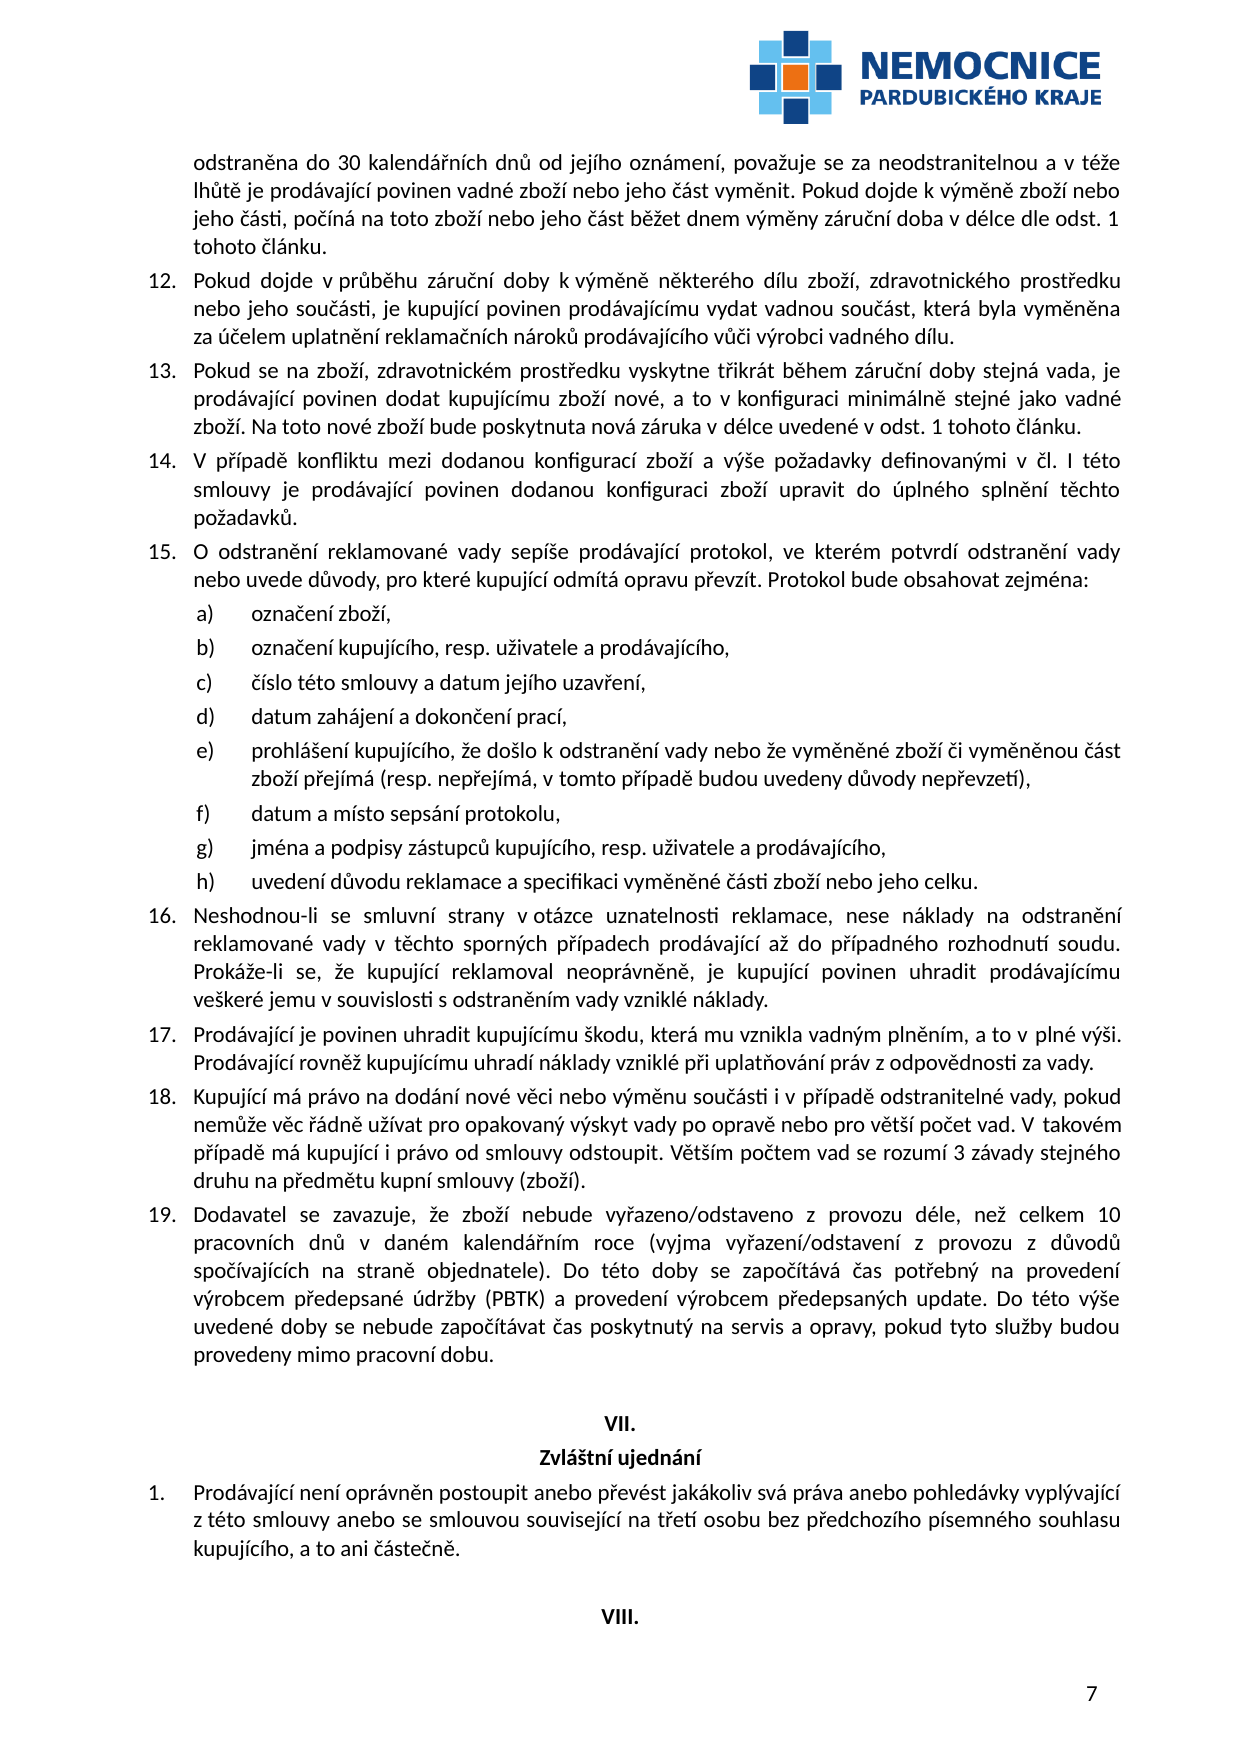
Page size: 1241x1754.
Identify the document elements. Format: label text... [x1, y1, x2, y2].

list Prodávající není oprávněn postoupit anebo převést jakákoliv svá práva anebo pohledávky vyplývající z této smlouvy anebo se smlouvou související na třetí osobu bez předchozího písemného souhlasu kupujícího, a to ani částečně. [148, 1478, 1122, 1562]
text VIII. [118, 1602, 1122, 1630]
list Prodávající je povinen uhradit kupujícímu škodu, která mu vznikla vadným plněním, a to v plné výši. Prodávající rovněž kupujícímu uhradí náklady vzniklé při uplatňování práv z odpovědnosti za vady. [148, 1020, 1122, 1076]
list prohlášení kupujícího, že došlo k odstranění vady nebo že vyměněné zboží či vyměněnou část zboží přejímá (resp. nepřejímá, v tomto případě budou uvedeny důvody nepřevzetí), [196, 736, 1122, 792]
list označení kupujícího, resp. uživatele a prodávajícího, [196, 633, 1122, 662]
text Zvláštní ujednání [118, 1443, 1122, 1471]
list Pokud dojde v průběhu záruční doby k výměně některého dílu zboží, zdravotnického prostředku nebo jeho součásti, je kupující povinen prodávajícímu vydat vadnou součást, která byla vyměněna za účelem uplatnění reklamačních nároků prodávajícího vůči výrobci vadného dílu. [148, 266, 1122, 350]
list datum zahájení a dokončení prací, [196, 702, 1122, 730]
list Pokud se na zboží, zdravotnickém prostředku vyskytne třikrát během záruční doby stejná vada, je prodávající povinen dodat kupujícímu zboží nové, a to v konfiguraci minimálně stejné jako vadné zboží. Na toto nové zboží bude poskytnuta nová záruka v délce uvedené v odst. 1 tohoto článku. [148, 356, 1122, 440]
list číslo této smlouvy a datum jejího uzavření, [196, 668, 1122, 696]
list O odstranění reklamované vady sepíše prodávající protokol, ve kterém potvrdí odstranění vady nebo uvede důvody, pro které kupující odmítá opravu převzít. Protokol bude obsahovat zejména: [148, 537, 1122, 593]
list označení zboží, [196, 599, 1122, 627]
list V případě konfliktu mezi dodanou konfigurací zboží a výše požadavky definovanými v čl. I této smlouvy je prodávající povinen dodanou konfiguraci zboží upravit do úplného splnění těchto požadavků. [148, 447, 1122, 531]
picture [748, 29, 1101, 125]
list uvedení důvodu reklamace a specifikaci vyměněné části zboží nebo jeho celku. [196, 867, 1122, 895]
list Neshodnou-li se smluvní strany v otázce uznatelnosti reklamace, nese náklady na odstranění reklamované vady v těchto sporných případech prodávající až do případného rozhodnutí soudu. Prokáže-li se, že kupující reklamoval neoprávněně, je kupující povinen uhradit prodávajícímu veškeré jemu v souvislosti s odstraněním vady vzniklé náklady. [148, 901, 1122, 1013]
list jména a podpisy zástupců kupujícího, resp. uživatele a prodávajícího, [196, 833, 1122, 861]
list datum a místo sepsání protokolu, [196, 799, 1122, 827]
text VII. [118, 1409, 1122, 1437]
list Kupující má právo na dodání nové věci nebo výměnu součásti i v případě odstranitelné vady, pokud nemůže věc řádně užívat pro opakovaný výskyt vady po opravě nebo pro větší počet vad. V takovém případě má kupující i právo od smlouvy odstoupit. Větším počtem vad se rozumí 3 závady stejného druhu na předmětu kupní smlouvy (zboží). [148, 1082, 1122, 1194]
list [148, 148, 1122, 260]
list Dodavatel se zavazuje, že zboží nebude vyřazeno/odstaveno z provozu déle, než celkem 10 pracovních dnů v daném kalendářním roce (vyjma vyřazení/odstavení z provozu z důvodů spočívajících na straně objednatele). Do této doby se započítává čas potřebný na provedení výrobcem předepsané údržby (PBTK) a provedení výrobcem předepsaných update. Do této výše uvedené doby se nebude započítávat čas poskytnutý na servis a opravy, pokud tyto služby budou provedeny mimo pracovní dobu. [148, 1200, 1122, 1368]
